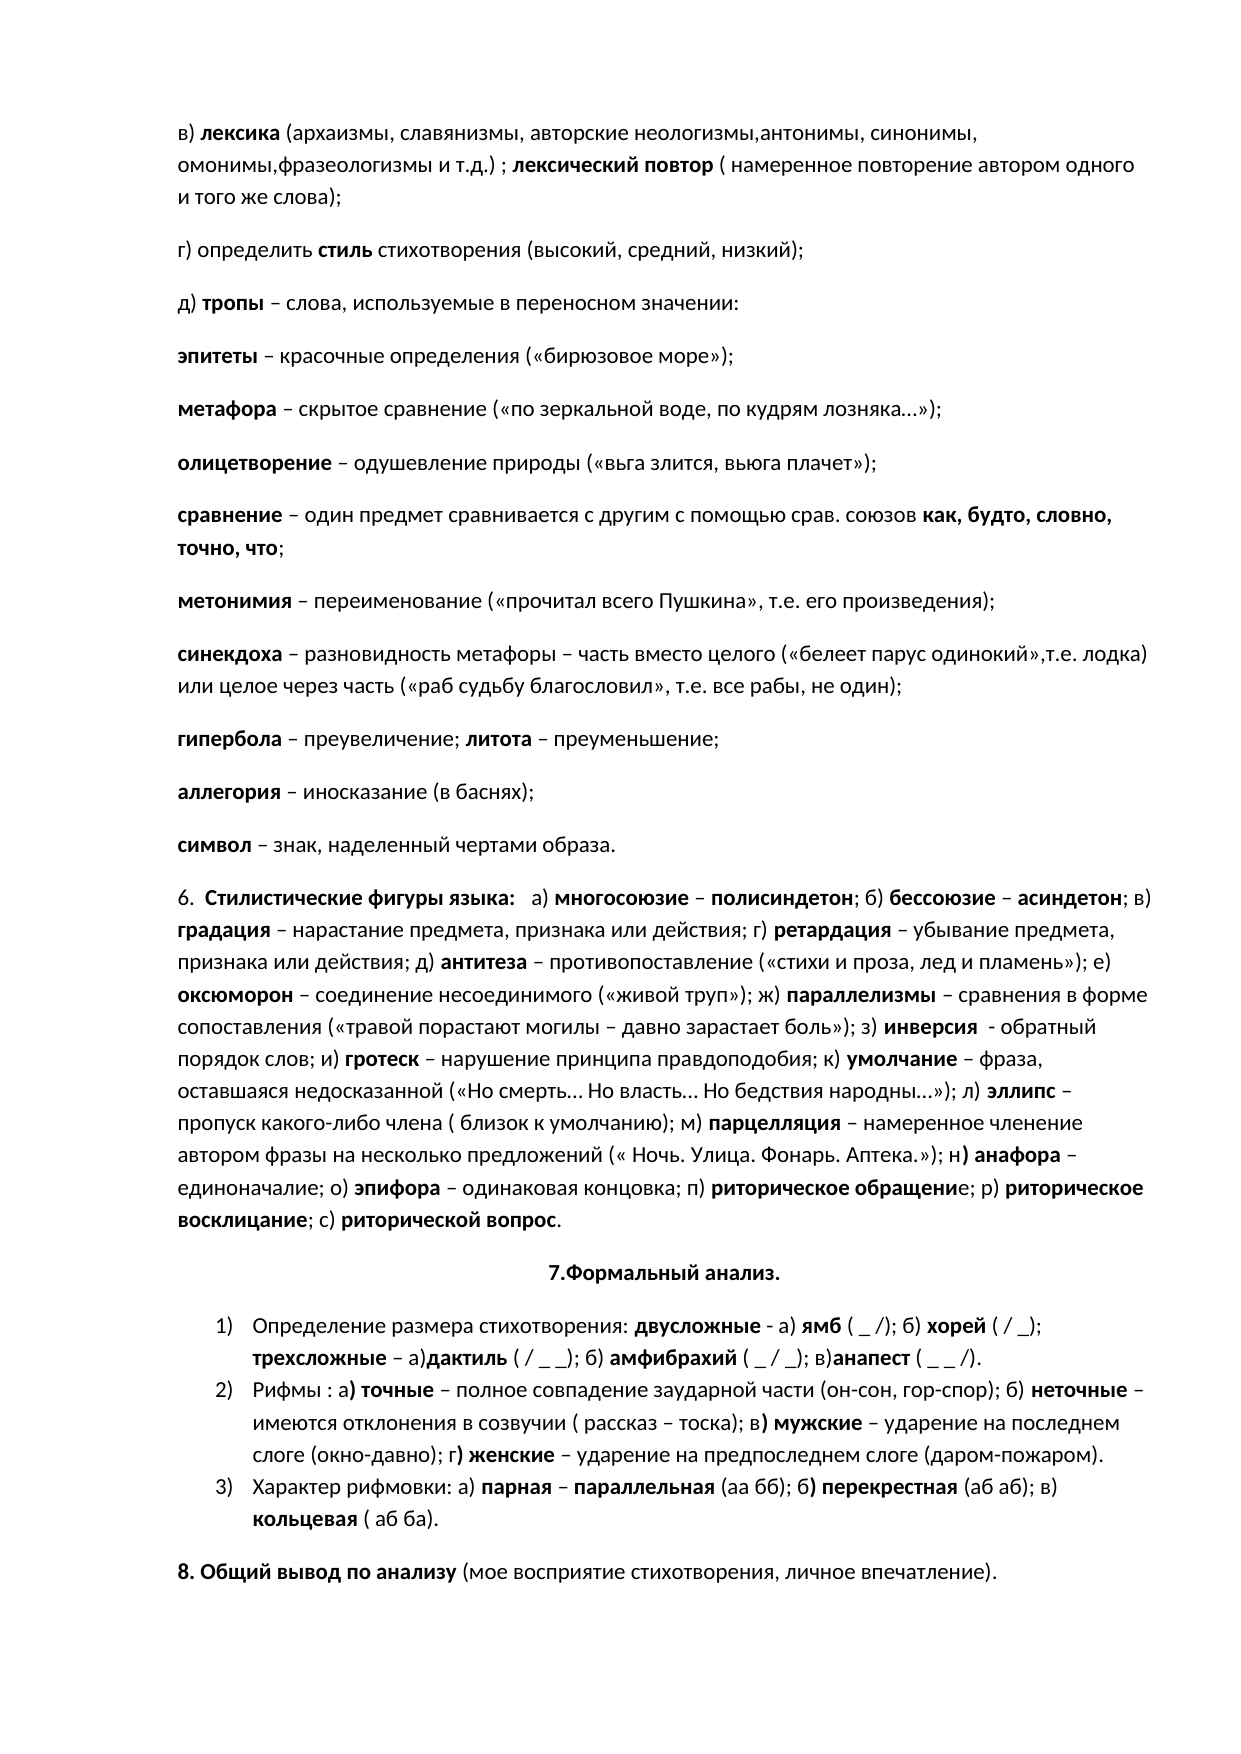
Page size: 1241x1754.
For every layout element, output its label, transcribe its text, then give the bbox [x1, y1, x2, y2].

text метонимия – переименование («прочитал всего Пушкина», т.е. его произведения); [177, 586, 1152, 614]
text аллегория – иносказание (в баснях); [177, 777, 1152, 805]
text метафора – скрытое сравнение («по зеркальной воде, по кудрям лозняка…»); [177, 394, 1152, 423]
text в) лексика (архаизмы, славянизмы, авторские неологизмы,антонимы, синонимы, омонимы,фразеологизмы и т.д.) ; лексический повтор ( намеренное повторение автором одного и того же слова); [177, 118, 1152, 211]
text олицетворение – одушевление природы («вьга злится, вьюга плачет»); [177, 448, 1152, 476]
text г) определить стиль стихотворения (высокий, средний, низкий); [177, 236, 1152, 263]
text символ – знак, наделенный чертами образа. [177, 830, 1152, 858]
text синекдоха – разновидность метафоры – часть вместо целого («белеет парус одинокий»,т.е. лодка) или целое через часть («раб судьбу благословил», т.е. все рабы, не один); [177, 639, 1152, 699]
list Рифмы : а) точные – полное совпадение заударной части (он-сон, гор-спор); б) неточные – имеются отклонения в созвучии ( рассказ – тоска); в) мужские – ударение на последнем слоге (окно-давно); г) женские – ударение на предпоследнем слоге (даром-пожаром). [215, 1375, 1152, 1468]
list Определение размера стихотворения: двусложные - а) ямб ( _ /); б) хорей ( / _); трехсложные – а)дактиль ( / _ _); б) амфибрахий ( _ / _); в)анапест ( _ _ /). [215, 1311, 1152, 1371]
text гипербола – преувеличение; литота – преуменьшение; [177, 724, 1152, 752]
text 7.Формальный анализ. [177, 1258, 1152, 1286]
text 6. Стилистические фигуры языка: а) многосоюзие – полисиндетон; б) бессоюзие – асиндетон; в) градация – нарастание предмета, признака или действия; г) ретардация – убывание предмета, признака или действия; д) антитеза – противопоставление («стихи и проза, лед и пламень»); е) оксюморон – соединение несоединимого («живой труп»); ж) параллелизмы – сравнения в форме сопоставления («травой порастают могилы – давно зарастает боль»); з) инверсия - обратный порядок слов; и) гротеск – нарушение принципа правдоподобия; к) умолчание – фраза, оставшаяся недосказанной («Но смерть… Но власть… Но бедствия народны…»); л) эллипс – пропуск какого-либо члена ( близок к умолчанию); м) парцелляция – намеренное членение автором фразы на несколько предложений (« Ночь. Улица. Фонарь. Аптека.»); н) анафора – единоначалие; о) эпифора – одинаковая концовка; п) риторическое обращение; р) риторическое восклицание; с) риторической вопрос. [177, 883, 1152, 1233]
text 8. Общий вывод по анализу (мое восприятие стихотворения, личное впечатление). [177, 1557, 1152, 1585]
text д) тропы – слова, используемые в переносном значении: [177, 288, 1152, 317]
text сравнение – один предмет сравнивается с другим с помощью срав. союзов как, будто, словно, точно, что; [177, 501, 1152, 561]
list Характер рифмовки: а) парная – параллельная (аа бб); б) перекрестная (аб аб); в) кольцевая ( аб ба). [215, 1472, 1152, 1532]
text эпитеты – красочные определения («бирюзовое море»); [177, 342, 1152, 369]
